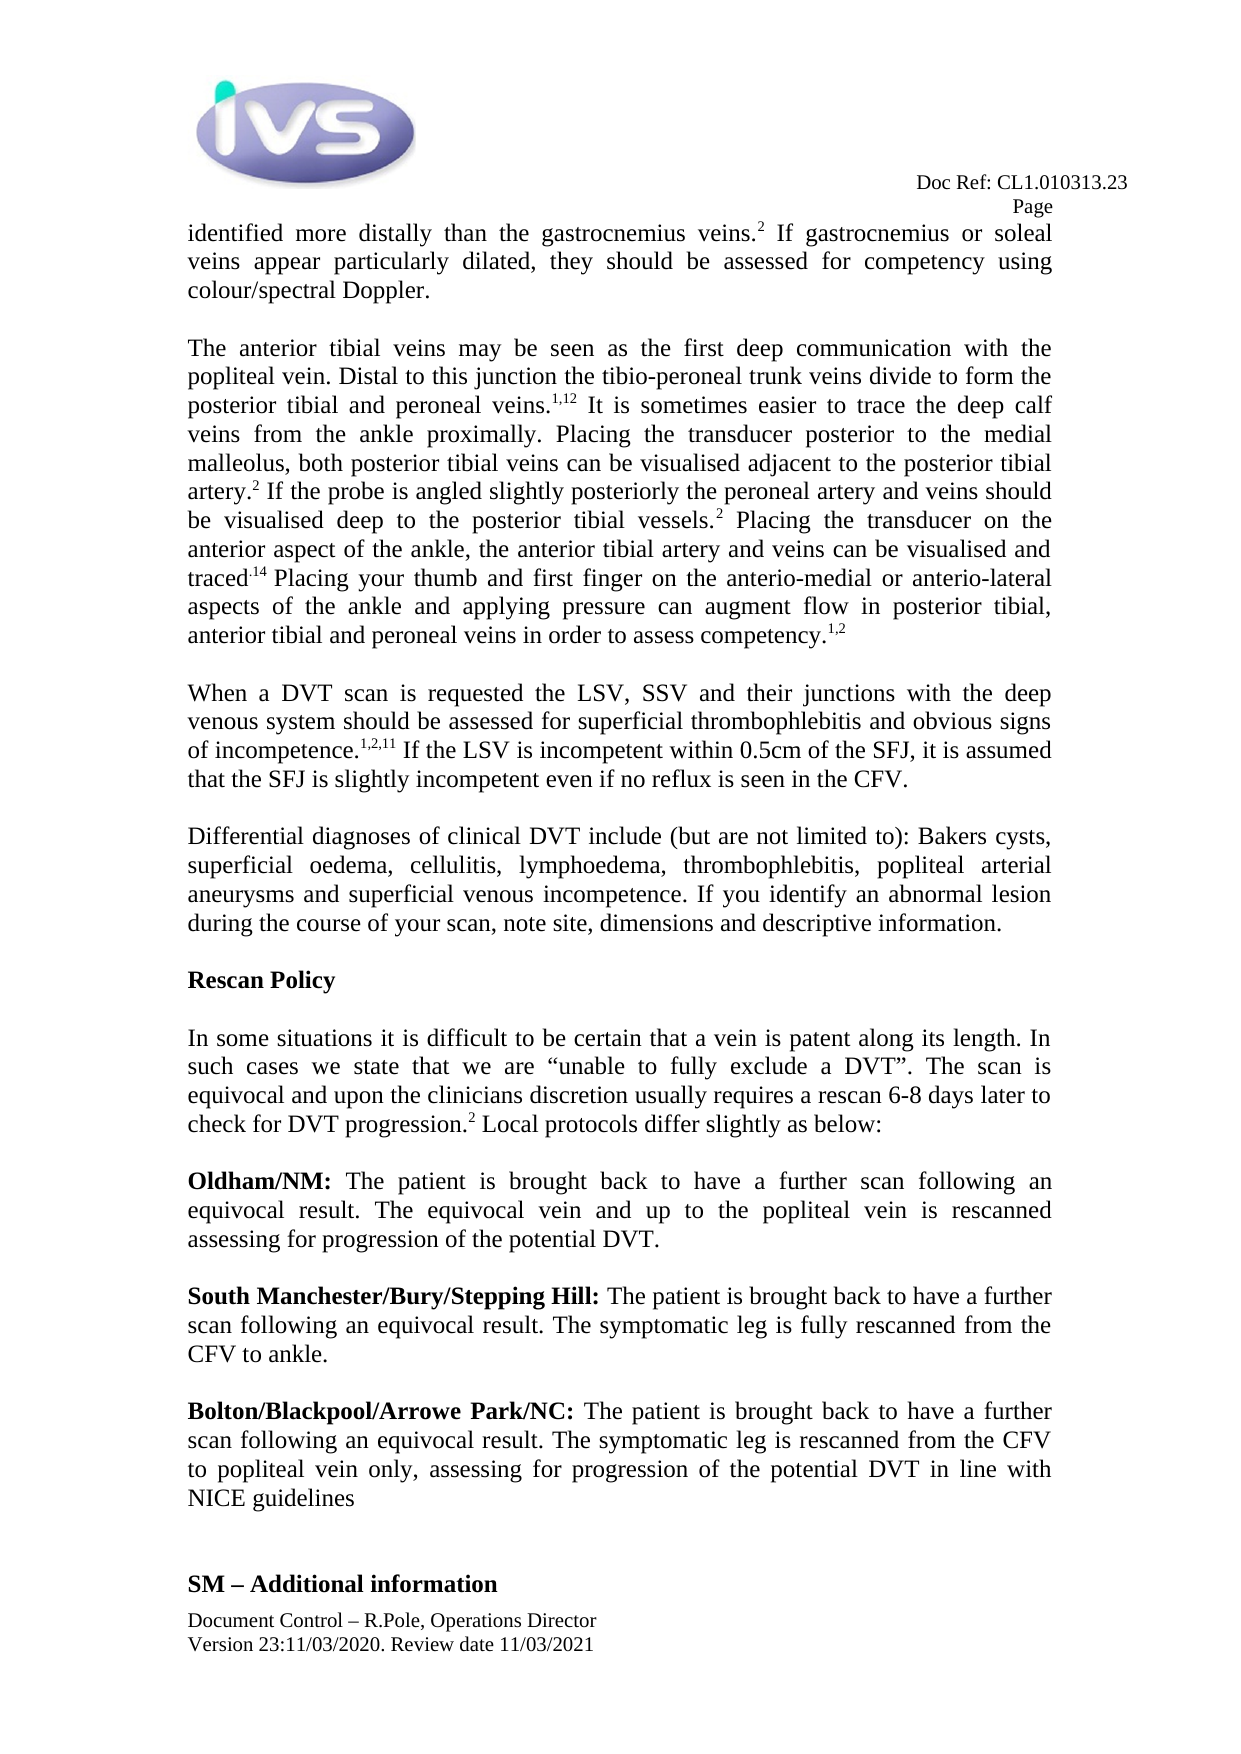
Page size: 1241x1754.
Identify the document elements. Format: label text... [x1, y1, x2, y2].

text Oldham/NM: The patient is brought back to have a further scan following an equivocal result. The equivocal vein and up to the popliteal vein is rescanned assessing for progression of the potential DVT. [187, 1166, 1053, 1253]
text Differential diagnoses of clinical DVT include (but are not limited to): Bakers cysts, superficial oedema, cellulitis, lymphoedema, thrombophlebitis, popliteal arterial aneurysms and superficial venous incompetence. If you identify an abnormal lesion during the course of your scan, note site, dimensions and descriptive information. [187, 821, 1053, 936]
text Bolton/Blackpool/Arrowe Park/NC: The patient is brought back to have a further scan following an equivocal result. The symptomatic leg is rescanned from the CFV to popliteal vein only, assessing for progression of the potential DVT in line with NICE guidelines [187, 1396, 1053, 1511]
text In some situations it is difficult to be certain that a vein is patent along its length. In such cases we state that we are “unable to fully exclude a DVT”. The scan is equivocal and upon the clinicians discretion usually requires a rescan 6-8 days later to check for DVT progression.2 Local protocols differ slightly as below: [187, 1023, 1053, 1138]
text The anterior tibial veins may be seen as the first deep communication with the popliteal vein. Distal to this junction the tibio-peroneal trunk veins divide to form the posterior tibial and peroneal veins.1,12 It is sometimes easier to trace the deep calf veins from the ankle proximally. Placing the transducer posterior to the medial malleolus, both posterior tibial veins can be visualised adjacent to the posterior tibial artery.2 If the probe is angled slightly posteriorly the peroneal artery and veins should be visualised deep to the posterior tibial vessels.2 Placing the transducer on the anterior aspect of the ankle, the anterior tibial artery and veins can be visualised and traced.14 Placing your thumb and first finger on the anterio-medial or anterio-lateral aspects of the ankle and applying pressure can augment flow in posterior tibial, anterior tibial and peroneal veins in order to assess competency.1,2 [187, 333, 1053, 649]
text South Manchester/Bury/Stepping Hill: The patient is brought back to have a further scan following an equivocal result. The symptomatic leg is fully rescanned from the CFV to ankle. [187, 1281, 1053, 1368]
text Rescan Policy [187, 965, 1053, 994]
picture [187, 75, 416, 189]
text When a DVT scan is requested the LSV, SSV and their junctions with the deep venous system should be assessed for superficial thrombophlebitis and obvious signs of incompetence.1,2,11 If the LSV is incompetent within 0.5cm of the SFJ, it is assumed that the SFJ is slightly incompetent even if no reflux is seen in the CFV. [187, 678, 1053, 793]
text SM – Additional information [187, 1569, 1053, 1598]
